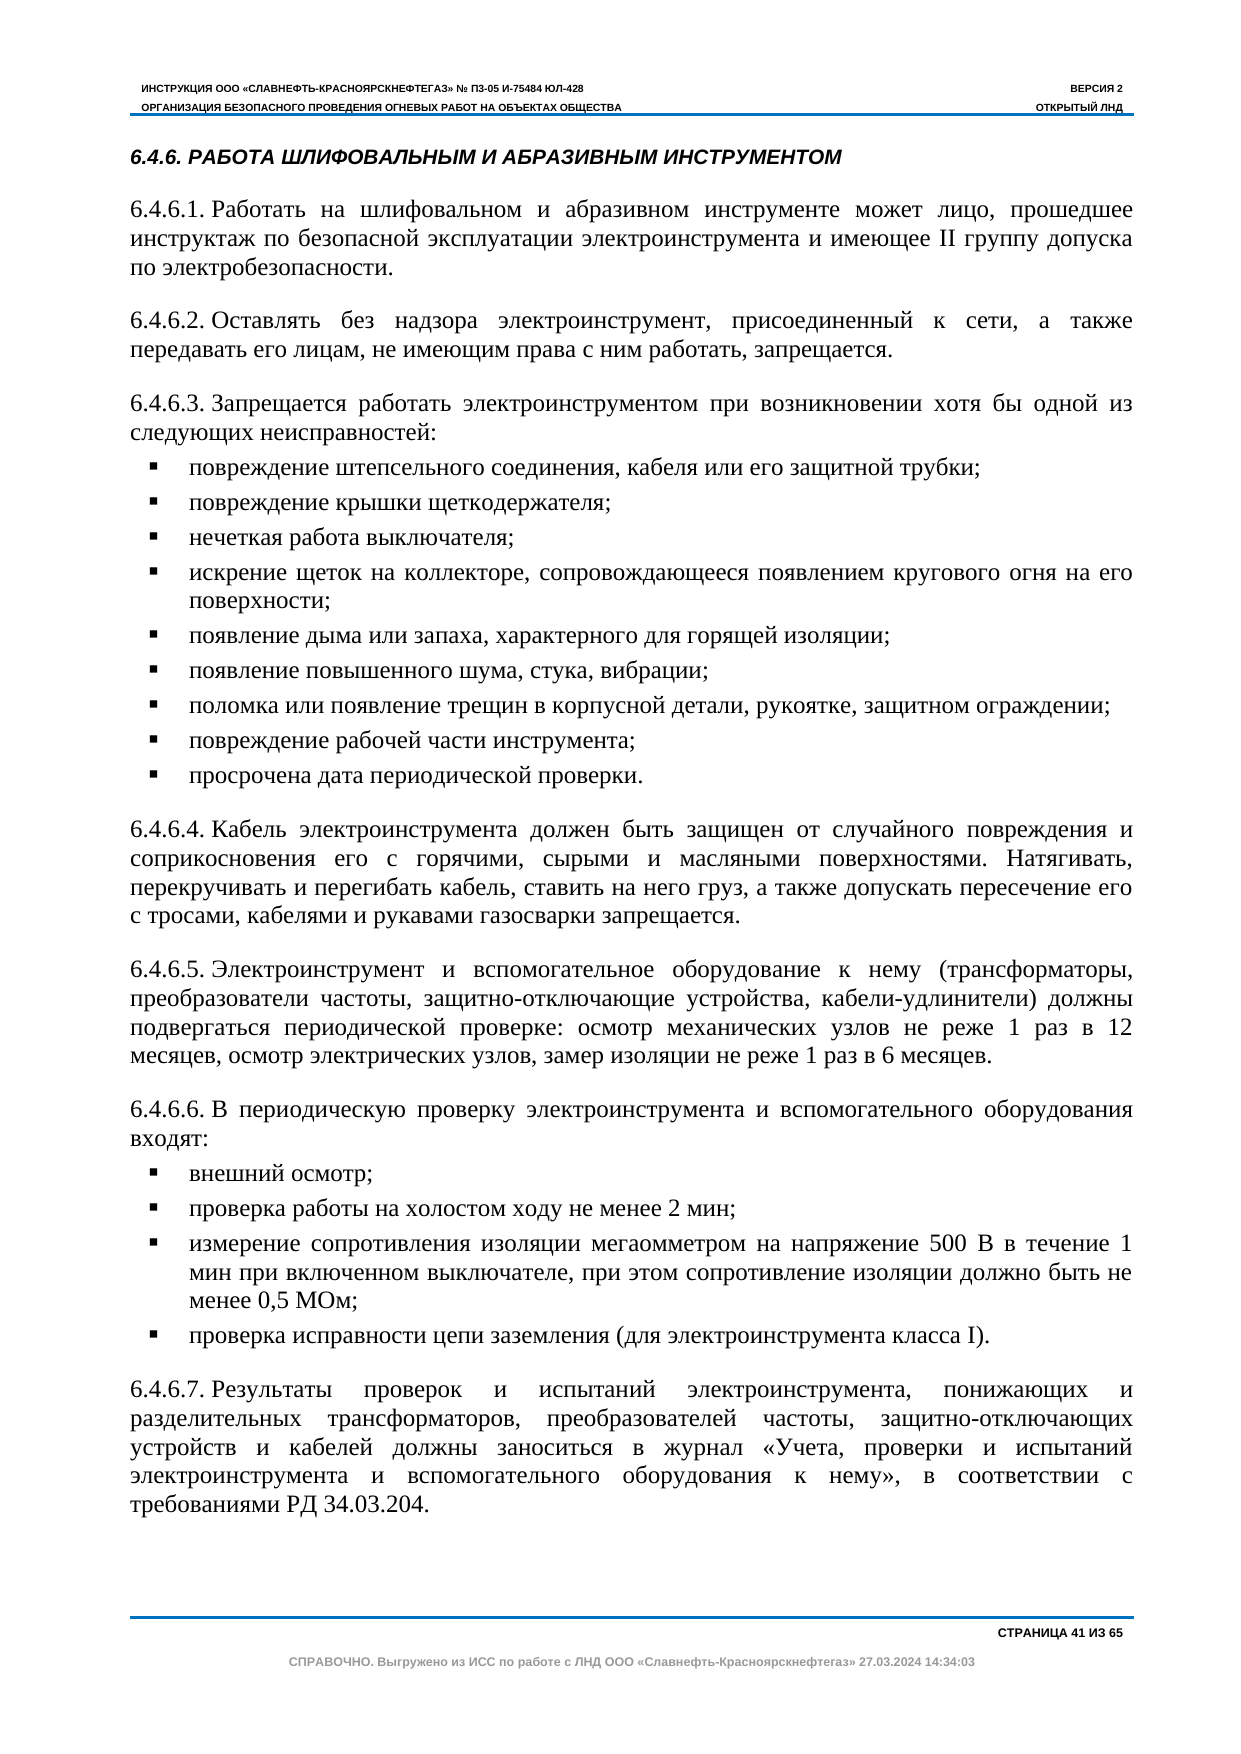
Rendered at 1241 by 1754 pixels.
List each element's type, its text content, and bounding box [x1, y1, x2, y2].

list Работать на шлифовальном и абразивном инструменте может лицо, прошедшее инструктаж по безопасной эксплуатации электроинструмента и имеющее II группу допуска по электробезопасности. [130, 194, 1134, 280]
list В периодическую проверку электроинструмента и вспомогательного оборудования входят: [130, 1094, 1134, 1152]
list повреждение штепсельного соединения, кабеля или его защитной трубки; [148, 452, 1134, 480]
list поломка или появление трещин в корпусной детали, рукоятке, защитном ограждении; [148, 690, 1134, 719]
subtitle 6.4.6. РАБОТА ШЛИФОВАЛЬНЫМ И АБРАЗИВНЫМ ИНСТРУМЕНТОМ [130, 145, 1134, 169]
list искрение щеток на коллекторе, сопровождающееся появлением кругового огня на его поверхности; [148, 557, 1134, 614]
list измерение сопротивления изоляции мегаомметром на напряжение 500 В в течение 1 мин при включенном выключателе, при этом сопротивление изоляции должно быть не менее 0,5 МОм; [148, 1228, 1134, 1314]
list Электроинструмент и вспомогательное оборудование к нему (трансформаторы, преобразователи частоты, защитно-отключающие устройства, кабели-удлинители) должны подвергаться периодической проверке: осмотр механических узлов не реже 1 раз в 12 месяцев, осмотр электрических узлов, замер изоляции не реже 1 раз в 6 месяцев. [130, 954, 1134, 1069]
list внешний осмотр; [148, 1158, 1134, 1187]
list повреждение крышки щеткодержателя; [148, 487, 1134, 515]
list Запрещается работать электроинструментом при возникновении хотя бы одной из следующих неисправностей: [130, 388, 1134, 445]
list проверка исправности цепи заземления (для электроинструмента класса I). [148, 1320, 1134, 1349]
list Результаты проверок и испытаний электроинструмента, понижающих и разделительных трансформаторов, преобразователей частоты, защитно-отключающих устройств и кабелей должны заноситься в журнал «Учета, проверки и испытаний электроинструмента и вспомогательного оборудования к нему», в соответствии с требованиями РД 34.03.204. [130, 1374, 1134, 1518]
list появление дыма или запаха, характерного для горящей изоляции; [148, 620, 1134, 649]
list Оставлять без надзора электроинструмент, присоединенный к сети, а также передавать его лицам, не имеющим права с ним работать, запрещается. [130, 305, 1134, 363]
list Кабель электроинструмента должен быть защищен от случайного повреждения и соприкосновения его с горячими, сырыми и масляными поверхностями. Натягивать, перекручивать и перегибать кабель, ставить на него груз, а также допускать пересечение его с тросами, кабелями и рукавами газосварки запрещается. [130, 814, 1134, 929]
list просрочена дата периодической проверки. [148, 760, 1134, 789]
list нечеткая работа выключателя; [148, 522, 1134, 550]
list появление повышенного шума, стука, вибрации; [148, 655, 1134, 684]
list проверка работы на холостом ходу не менее 2 мин; [148, 1193, 1134, 1222]
list повреждение рабочей части инструмента; [148, 725, 1134, 754]
